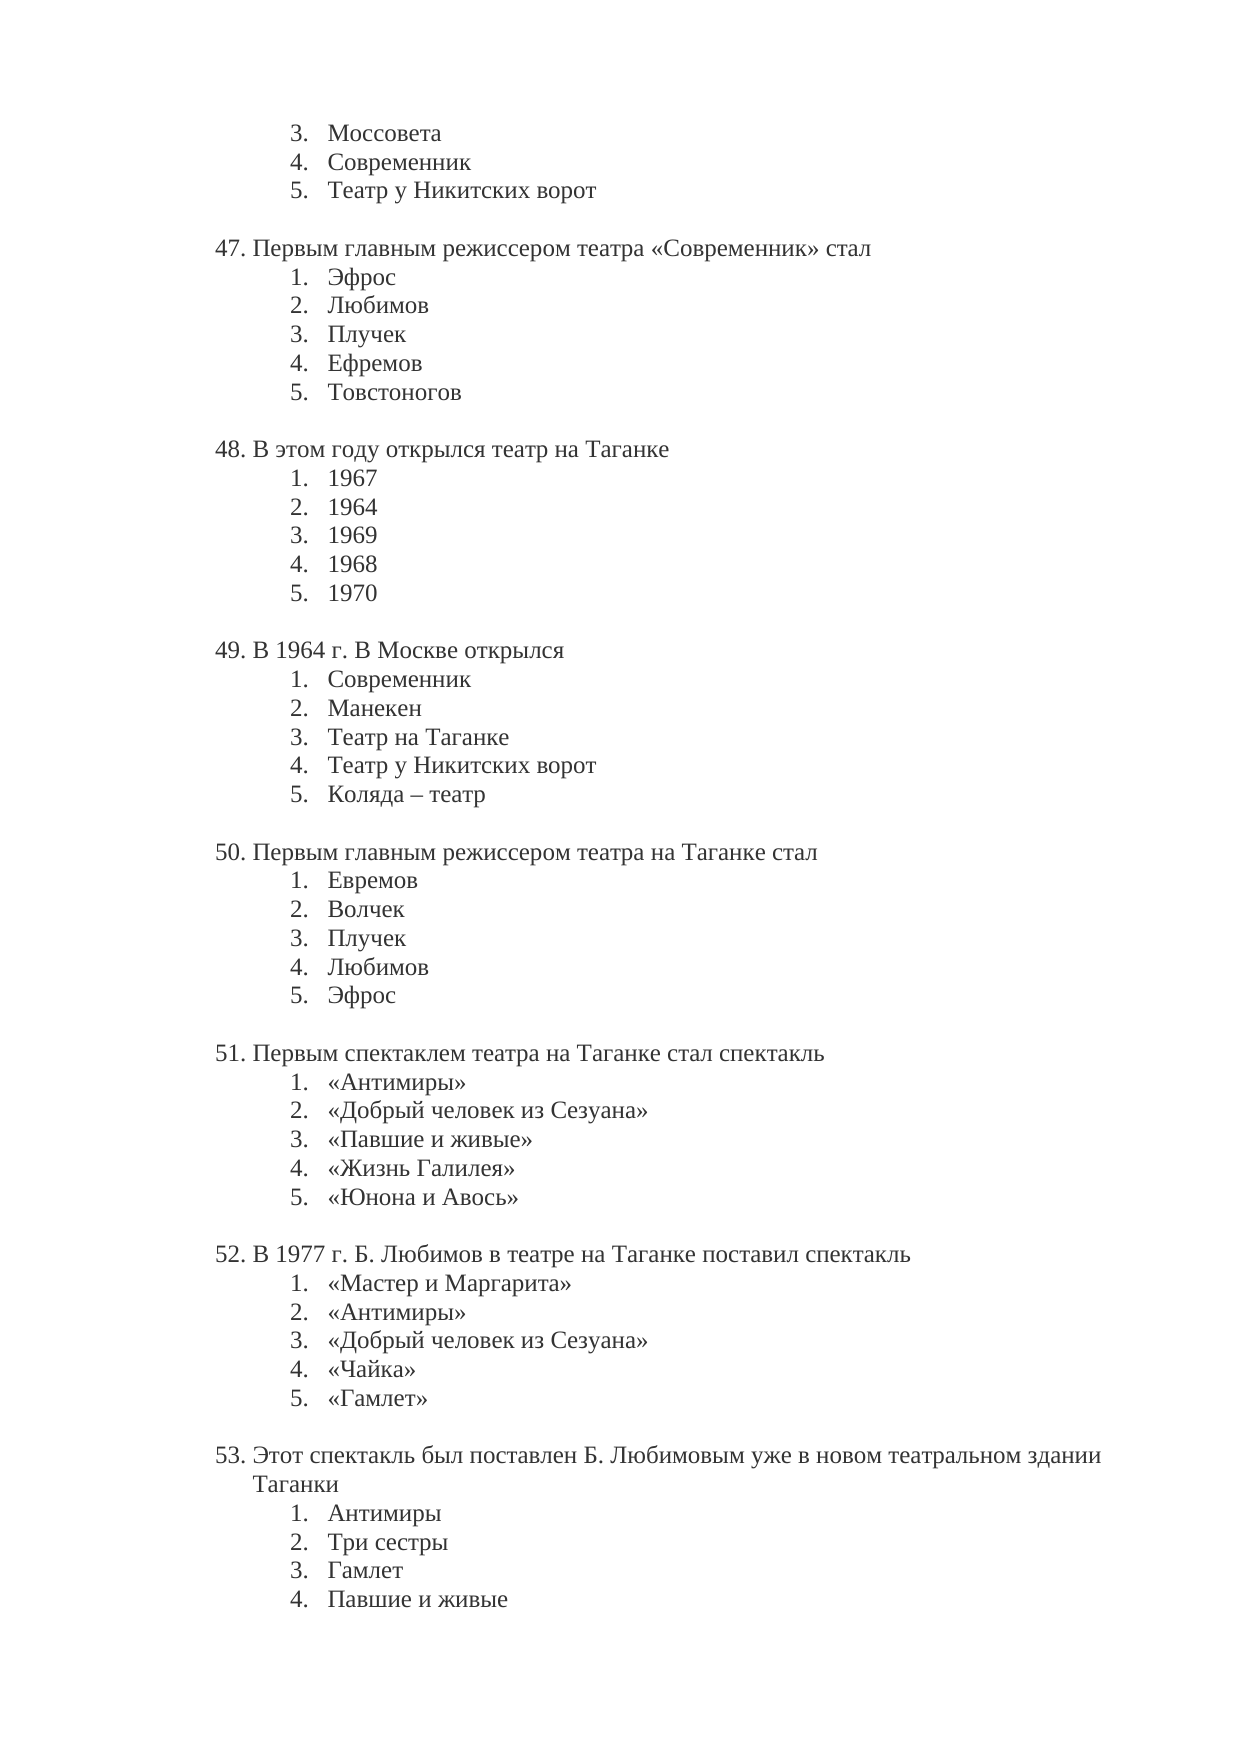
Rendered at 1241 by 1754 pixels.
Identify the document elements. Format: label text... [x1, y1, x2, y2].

list Первым главным режиссером театра на Таганке стал [215, 837, 1152, 866]
list В 1964 г. В Москве открылся [215, 636, 1152, 664]
list Волчек [290, 894, 1152, 923]
list Современник [290, 147, 1152, 176]
list «Юнона и Авось» [290, 1182, 1152, 1211]
list 1964 [290, 492, 1152, 521]
list Театр на Таганке [290, 722, 1152, 751]
list Первым спектаклем театра на Таганке стал спектакль [215, 1038, 1152, 1067]
list В этом году открылся театр на Таганке [215, 434, 1152, 463]
list Гамлет [290, 1556, 1152, 1584]
list Театр у Никитских ворот [290, 176, 1152, 204]
list Плучек [290, 319, 1152, 348]
list Товстоногов [290, 377, 1152, 406]
list В 1977 г. Б. Любимов в театре на Таганке поставил спектакль [215, 1239, 1152, 1268]
list «Антимиры» [290, 1067, 1152, 1096]
list «Добрый человек из Сезуана» [290, 1096, 1152, 1124]
list 1967 [290, 463, 1152, 492]
list Современник [290, 664, 1152, 693]
list Театр у Никитских ворот [290, 751, 1152, 779]
list Евремов [290, 866, 1152, 894]
list «Жизнь Галилея» [290, 1153, 1152, 1182]
list Этот спектакль был поставлен Б. Любимовым уже в новом театральном здании Таганки [215, 1441, 1152, 1498]
list Манекен [290, 693, 1152, 722]
list 1970 [290, 578, 1152, 607]
list Первым главным режиссером театра «Современник» стал [215, 233, 1152, 262]
list «Чайка» [290, 1354, 1152, 1383]
list Любимов [290, 291, 1152, 319]
list Три сестры [290, 1527, 1152, 1556]
list «Мастер и Маргарита» [290, 1268, 1152, 1297]
list «Добрый человек из Сезуана» [290, 1326, 1152, 1354]
list Коляда – театр [290, 779, 1152, 808]
list Плучек [290, 923, 1152, 952]
list «Антимиры» [290, 1297, 1152, 1326]
list Ефремов [290, 348, 1152, 377]
list «Павшие и живые» [290, 1124, 1152, 1153]
list Любимов [290, 952, 1152, 981]
list «Гамлет» [290, 1383, 1152, 1412]
list Моссовета [290, 118, 1152, 147]
list Антимиры [290, 1498, 1152, 1527]
list Эфрос [290, 981, 1152, 1009]
list Павшие и живые [290, 1584, 1152, 1613]
list 1968 [290, 549, 1152, 578]
list 1969 [290, 521, 1152, 549]
list Эфрос [290, 262, 1152, 291]
